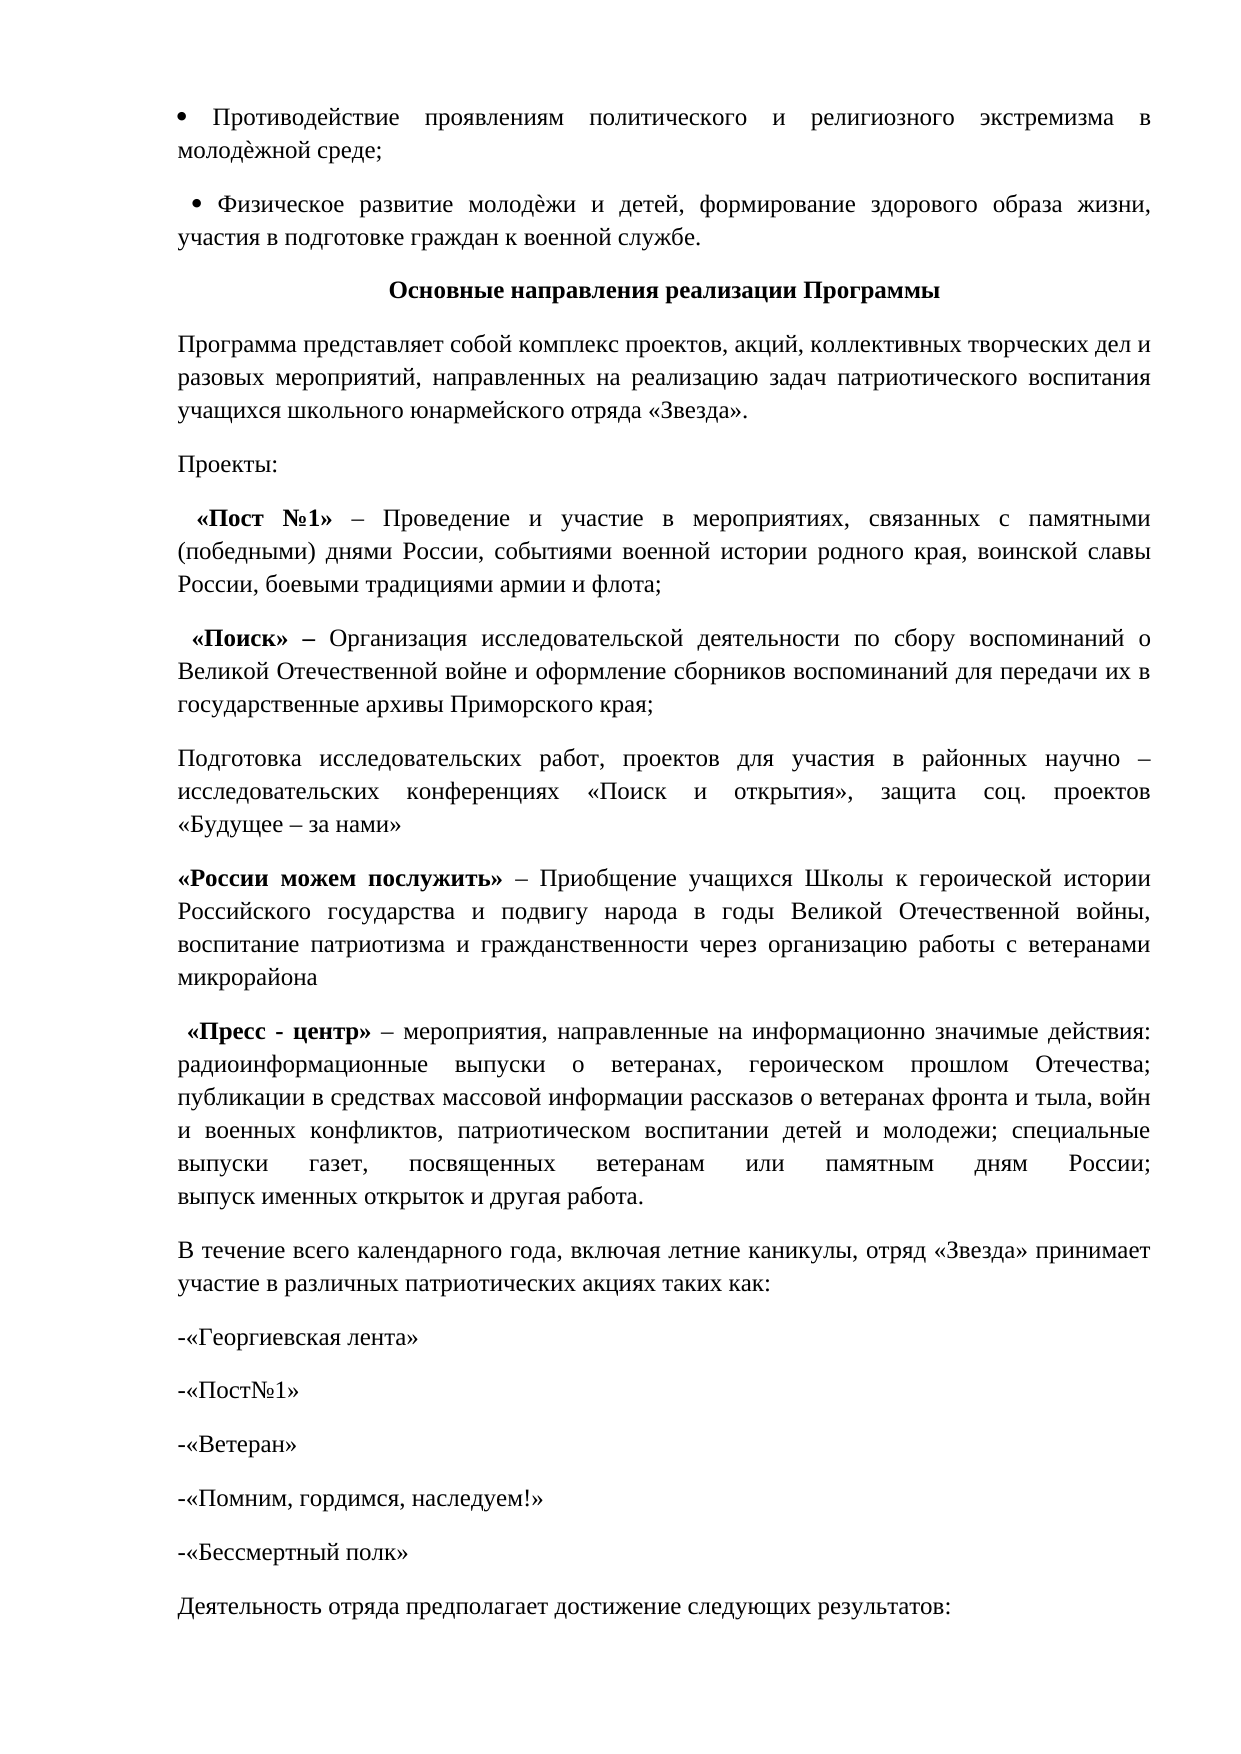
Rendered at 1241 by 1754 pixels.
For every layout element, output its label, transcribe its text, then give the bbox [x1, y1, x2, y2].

text В течение всего календарного года, включая летние каникулы, отряд «Звезда» принимает участие в различных патриотических акциях таких как: [177, 1235, 1152, 1296]
text «Поиск» – Организация исследовательской деятельности по сбору воспоминаний о Великой Отечественной войне и оформление сборников воспоминаний для передачи их в государственные архивы Приморского края; [177, 623, 1152, 718]
text «Пресс - центр» – мероприятия, направленные на информационно значимые действия: радиоинформационные выпуски о ветеранах, героическом прошлом Отечества; публикации в средствах массовой информации рассказов о ветеранах фронта и тыла, войн и военных конфликтов, патриотическом воспитании детей и молодежи; специальные выпуски газет, посвященных ветеранам или памятным дням России; выпуск именных открыток и другая работа. [177, 1016, 1152, 1209]
text Подготовка исследовательских работ, проектов для участия в районных научно – исследовательских конференциях «Поиск и открытия», защита соц. проектов «Будущее – за нами» [177, 743, 1152, 838]
text «России можем послужить» – Приобщение учащихся Школы к героической истории Российского государства и подвигу народа в годы Великой Отечественной войны, воспитание патриотизма и гражданственности через организацию работы с ветеранами микрорайона [177, 863, 1152, 991]
text Основные направления реализации Программы [177, 276, 1152, 304]
text Программа представляет собой комплекс проектов, акций, коллективных творческих дел и разовых мероприятий, направленных на реализацию задач патриотического воспитания учащихся школьного юнармейского отряда «Звезда». [177, 329, 1152, 424]
text -«Бессмертный полк» [177, 1537, 1152, 1566]
text -«Ветеран» [177, 1429, 1152, 1458]
text Физическое развитие молодѐжи и детей, формирование здорового образа жизни, участия в подготовке граждан к военной службе. [177, 189, 1152, 250]
text Противодействие проявлениям политического и религиозного экстремизма в молодѐжной среде; [177, 102, 1152, 163]
text «Пост №1» – Проведение и участие в мероприятиях, связанных с памятными (победными) днями России, событиями военной истории родного края, воинской славы России, боевыми традициями армии и флота; [177, 503, 1152, 598]
text -«Помним, гордимся, наследуем!» [177, 1483, 1152, 1512]
text Деятельность отряда предполагает достижение следующих результатов: [177, 1591, 1152, 1619]
text Проекты: [177, 449, 1152, 478]
text -«Пост№1» [177, 1375, 1152, 1404]
text -«Георгиевская лента» [177, 1322, 1152, 1350]
